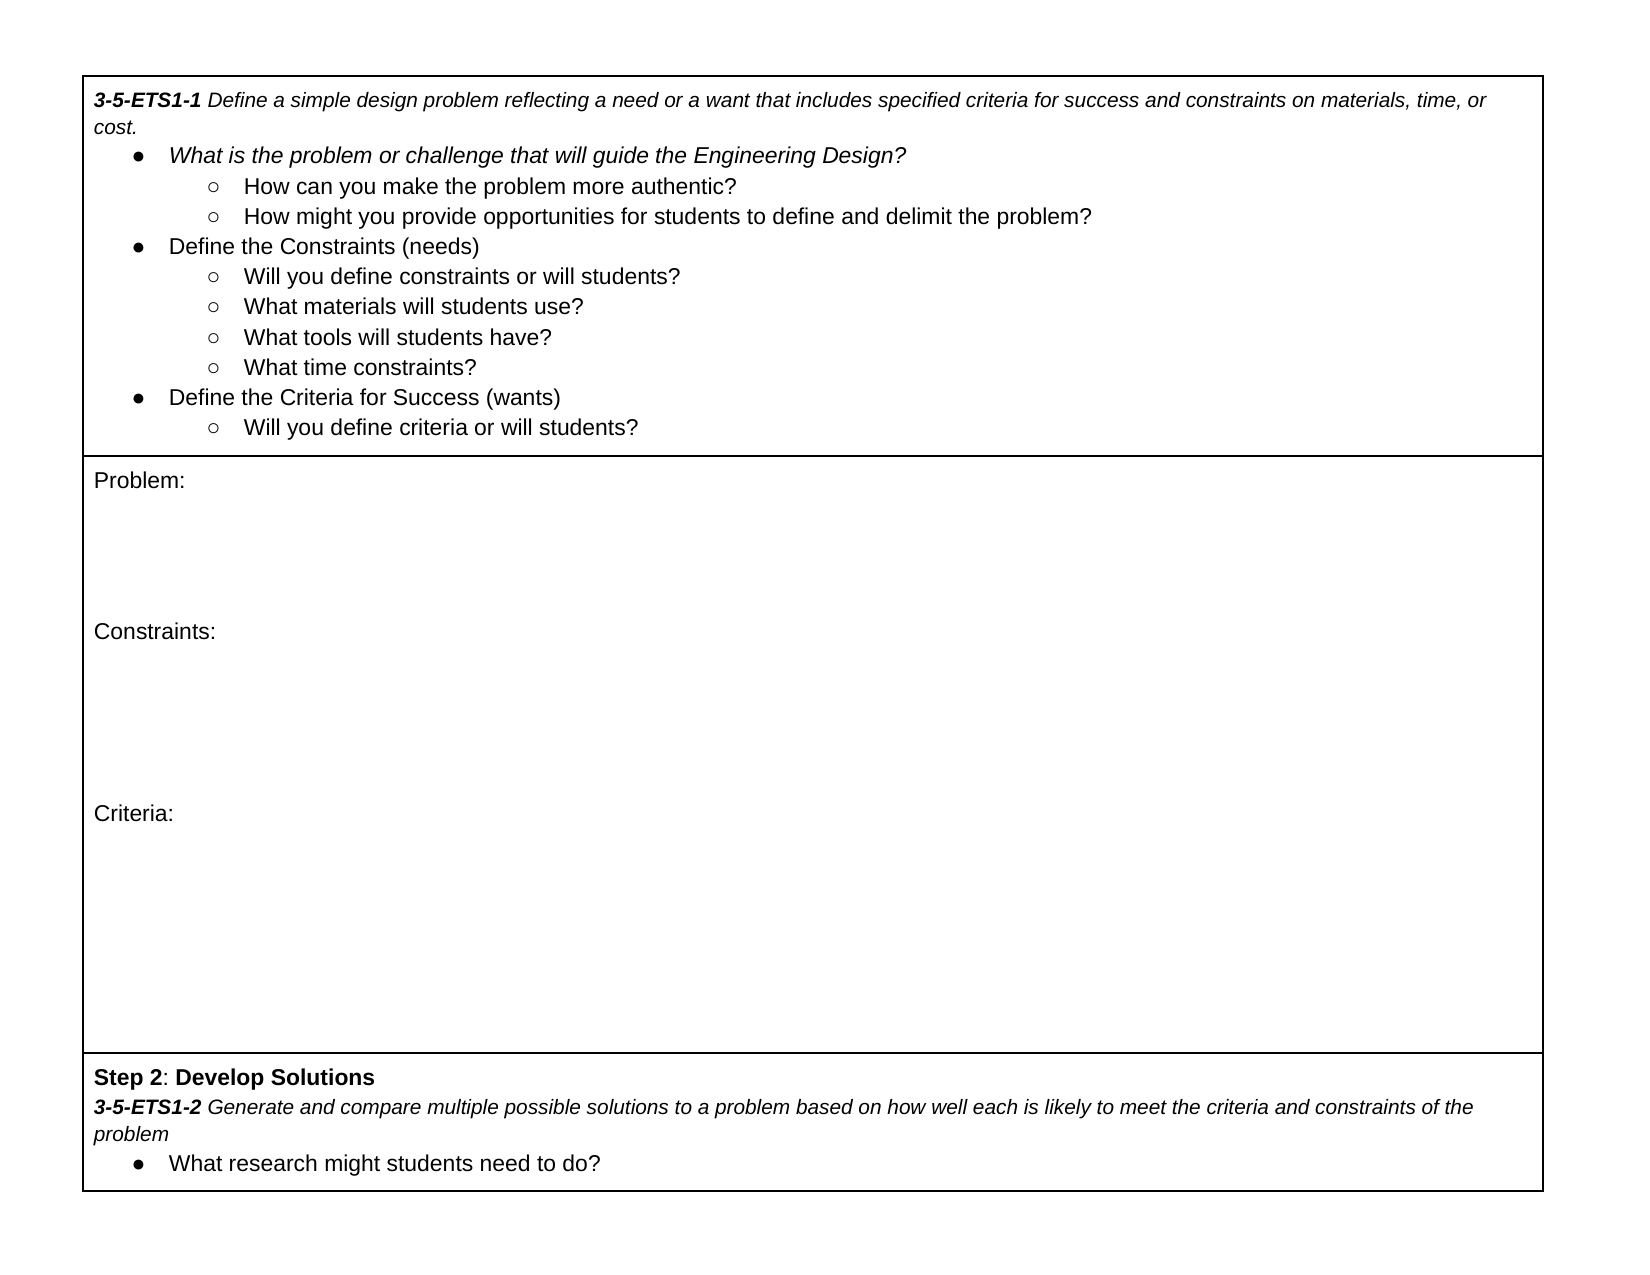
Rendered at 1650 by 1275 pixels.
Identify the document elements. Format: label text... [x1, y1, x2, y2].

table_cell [84, 77, 1542, 455]
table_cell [84, 1054, 1542, 1190]
table_cell Problem: Constraints: Criteria: [84, 457, 1542, 1052]
